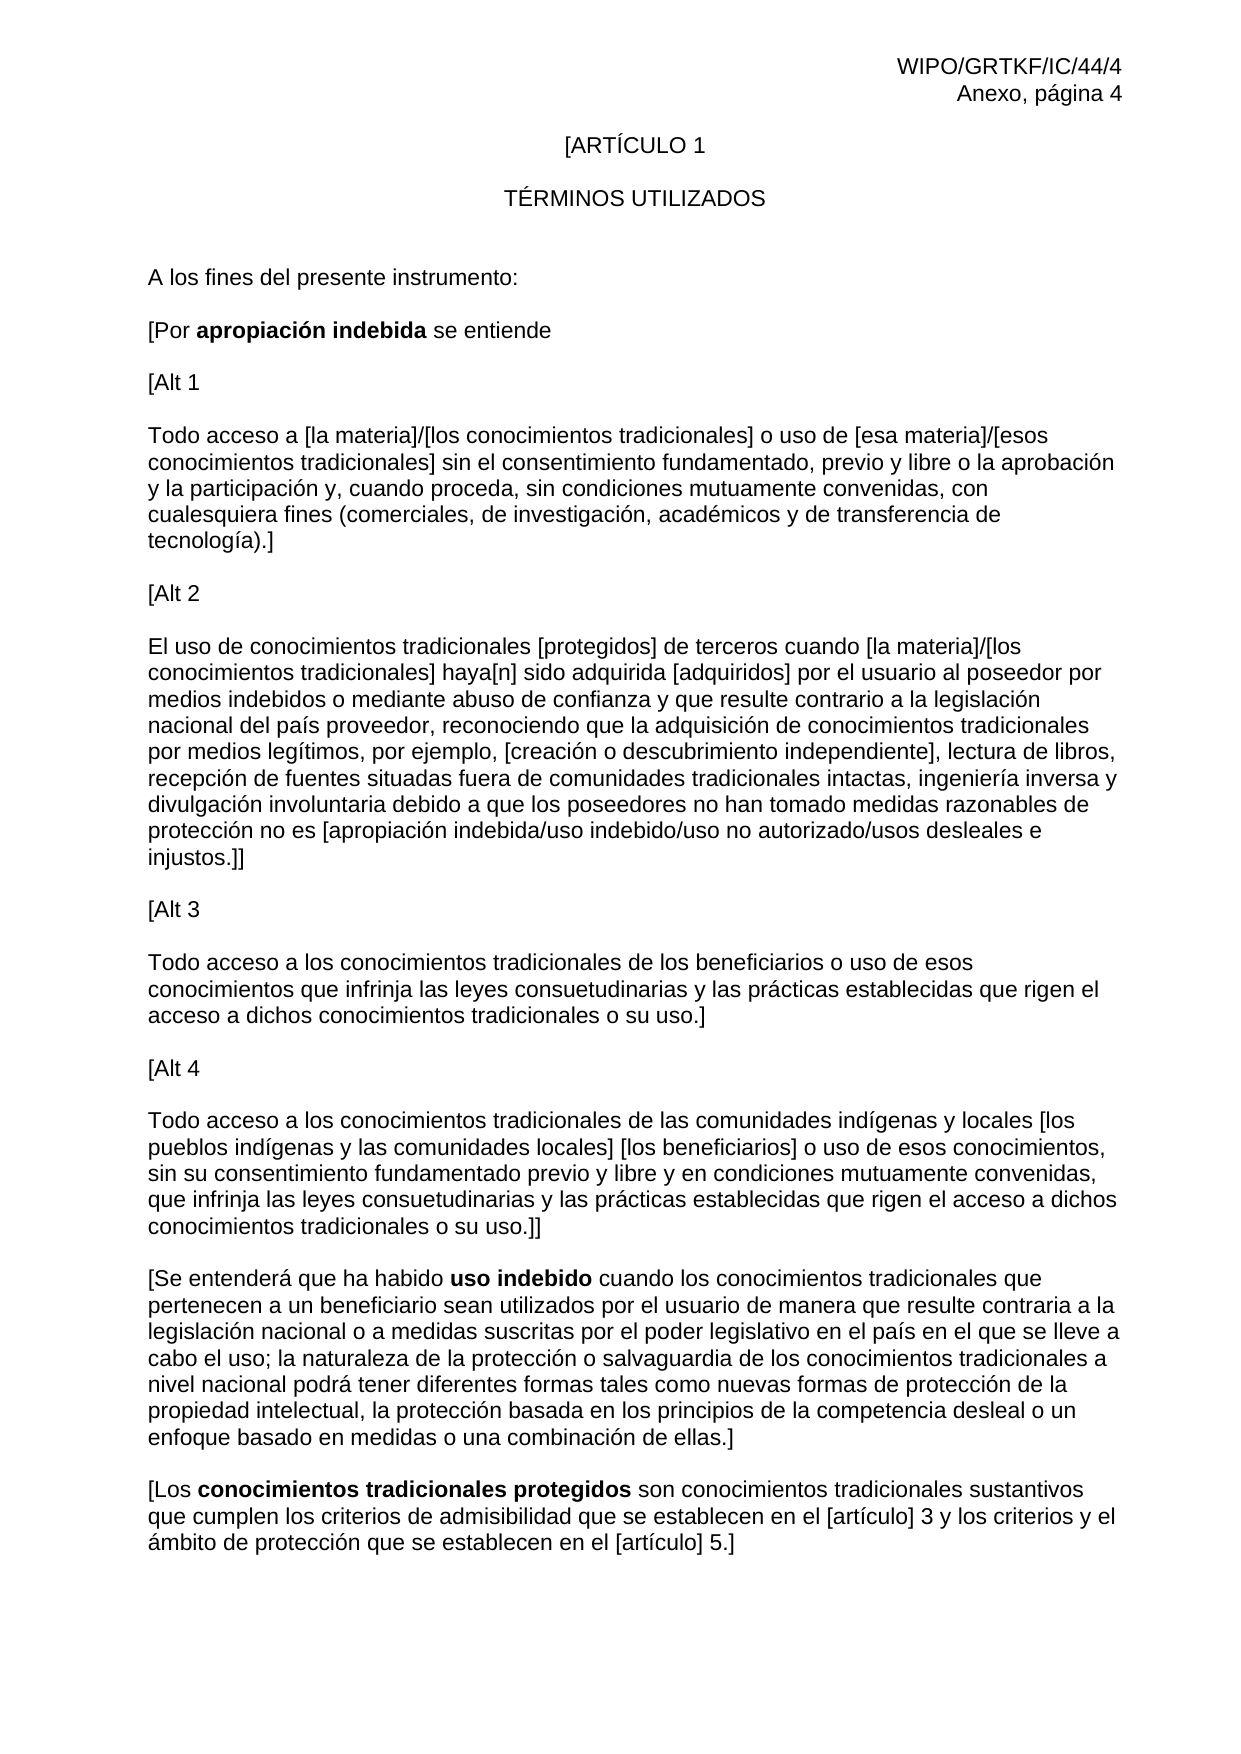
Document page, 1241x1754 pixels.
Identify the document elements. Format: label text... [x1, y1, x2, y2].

text El uso de conocimientos tradicionales [protegidos] de terceros cuando [la materia]/[los conocimientos tradicionales] haya[n] sido adquirida [adquiridos] por el usuario al poseedor por medios indebidos o mediante abuso de confianza y que resulte contrario a la legislación nacional del país proveedor, reconociendo que la adquisición de conocimientos tradicionales por medios legítimos, por ejemplo, [creación o descubrimiento independiente], lectura de libros, recepción de fuentes situadas fuera de comunidades tradicionales intactas, ingeniería inversa y divulgación involuntaria debido a que los poseedores no han tomado medidas razonables de protección no es [apropiación indebida/uso indebido/uso no autorizado/usos desleales e injustos.]] [148, 633, 1122, 870]
text [Alt 3 [148, 896, 1122, 923]
text Todo acceso a los conocimientos tradicionales de los beneficiarios o uso de esos conocimientos que infrinja las leyes consuetudinarias y las prácticas establecidas que rigen el acceso a dichos conocimientos tradicionales o su uso.] [148, 949, 1122, 1028]
text Todo acceso a los conocimientos tradicionales de las comunidades indígenas y locales [los pueblos indígenas y las comunidades locales] [los beneficiarios] o uso de esos conocimientos, sin su consentimiento fundamentado previo y libre y en condiciones mutuamente convenidas, que infrinja las leyes consuetudinarias y las prácticas establecidas que rigen el acceso a dichos conocimientos tradicionales o su uso.]] [148, 1107, 1122, 1239]
text [Alt 1 [148, 369, 1122, 396]
text TÉRMINOS UTILIZADOS [148, 185, 1122, 211]
text [Los conocimientos tradicionales protegidos son conocimientos tradicionales sustantivos que cumplen los criterios de admisibilidad que se establecen en el [artículo] 3 y los criterios y el ámbito de protección que se establecen en el [artículo] 5.] [148, 1476, 1122, 1555]
text [Por apropiación indebida se entiende [148, 317, 1122, 343]
text Todo acceso a [la materia]/[los conocimientos tradicionales] o uso de [esa materia]/[esos conocimientos tradicionales] sin el consentimiento fundamentado, previo y libre o la aprobación y la participación y, cuando proceda, sin condiciones mutuamente convenidas, con cualesquiera fines (comerciales, de investigación, académicos y de transferencia de tecnología).] [148, 422, 1122, 554]
text A los fines del presente instrumento: [148, 264, 1122, 290]
text [ARTÍCULO 1 [148, 132, 1122, 158]
text [Se entenderá que ha habido uso indebido cuando los conocimientos tradicionales que pertenecen a un beneficiario sean utilizados por el usuario de manera que resulte contraria a la legislación nacional o a medidas suscritas por el poder legislativo en el país en el que se lleve a cabo el uso; la naturaleza de la protección o salvaguardia de los conocimientos tradicionales a nivel nacional podrá tener diferentes formas tales como nuevas formas de protección de la propiedad intelectual, la protección basada en los principios de la competencia desleal o un enfoque basado en medidas o una combinación de ellas.] [148, 1265, 1122, 1450]
text [Alt 4 [148, 1054, 1122, 1081]
text [Alt 2 [148, 580, 1122, 607]
